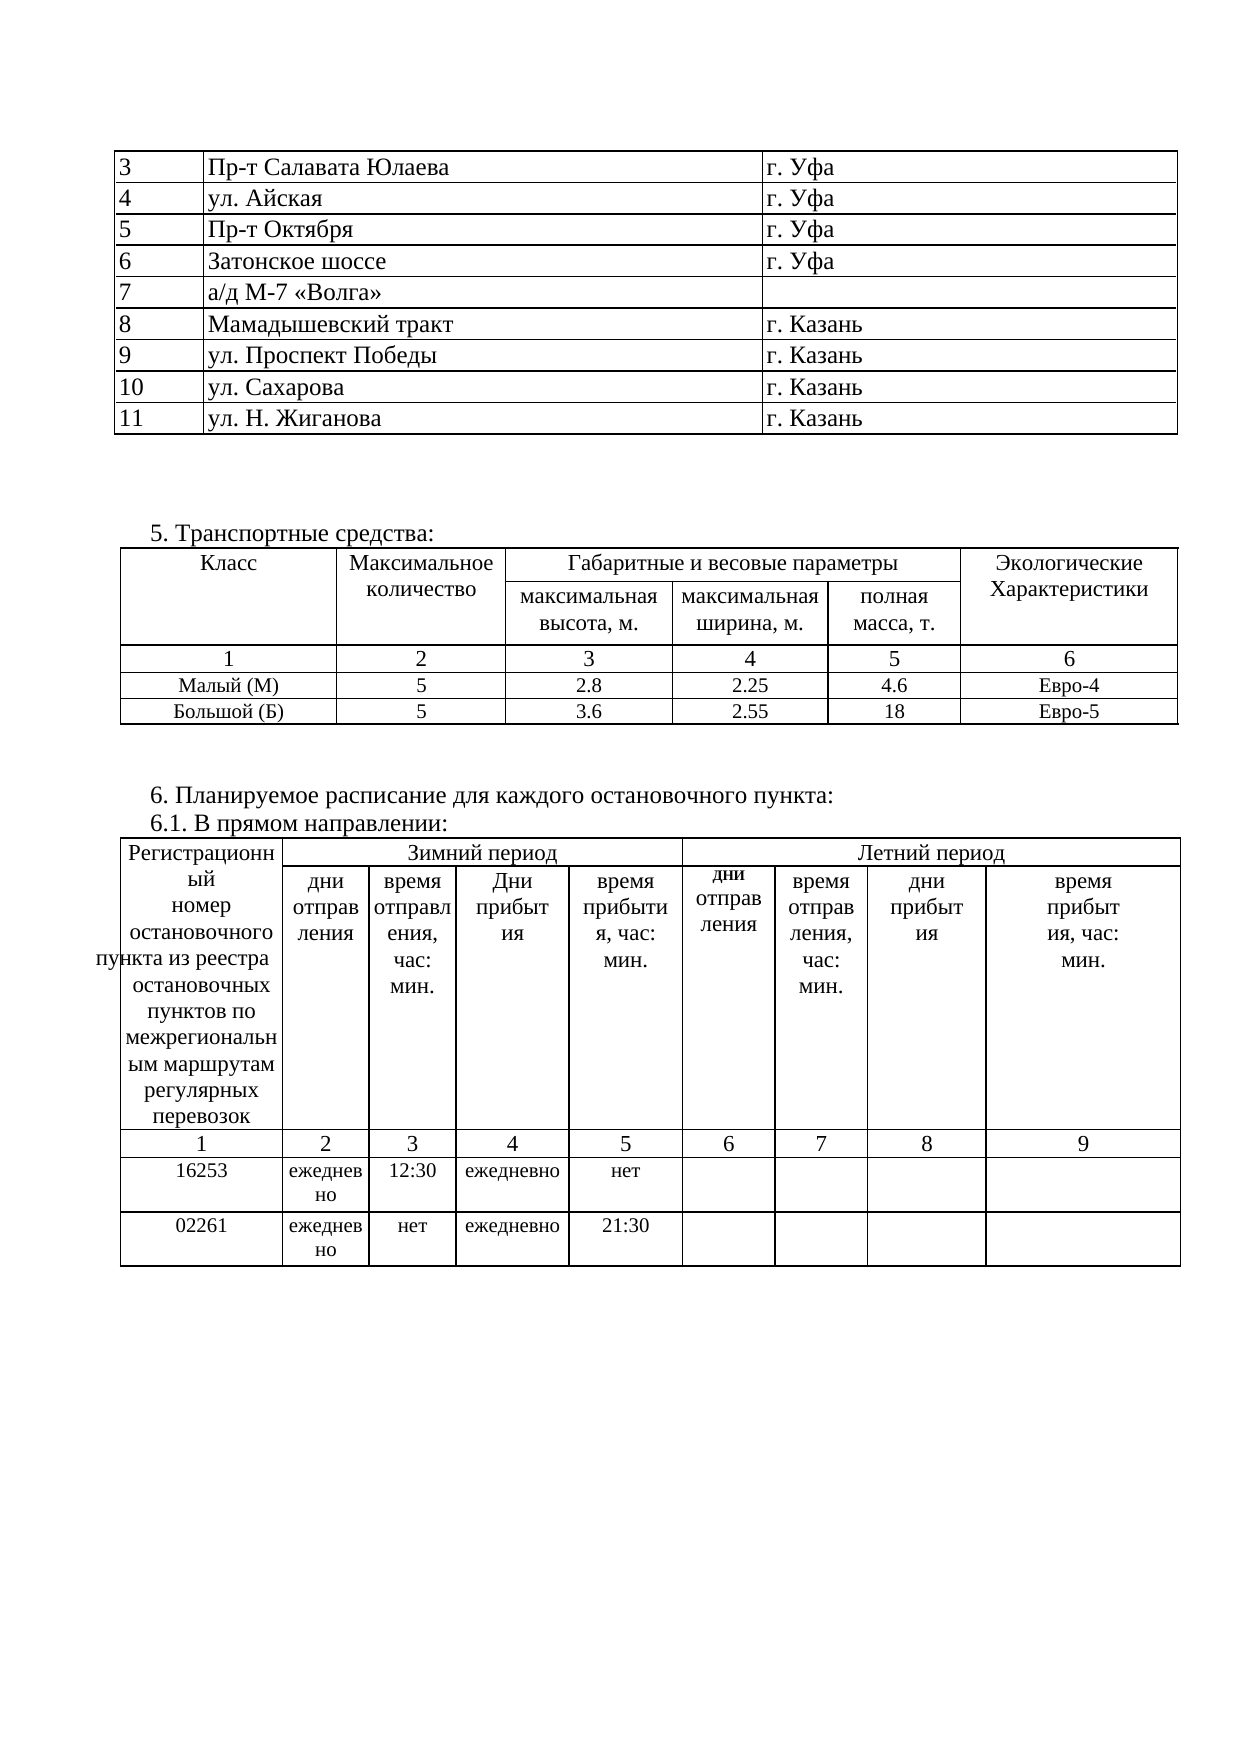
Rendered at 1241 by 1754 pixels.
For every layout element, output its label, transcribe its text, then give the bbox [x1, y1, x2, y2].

table_cell 11 [115, 403, 203, 433]
table_cell 6 [961, 646, 1177, 672]
table_cell 9 [115, 340, 203, 370]
table_cell Мамадышевский тракт [204, 309, 762, 339]
table_cell максимальная ширина, м. [673, 582, 827, 644]
table_cell 8 [868, 1130, 985, 1157]
table_cell а/д М-7 «Волга» [204, 277, 762, 307]
text 5. Транспортные средства: [150, 518, 1090, 547]
table_cell Евро-5 [961, 699, 1177, 723]
table_cell время отправл ения, час: мин. [370, 867, 455, 1129]
table_cell Пр-т Октября [204, 215, 762, 244]
table_cell максимальная высота, м. [506, 582, 672, 644]
table_cell 2.25 [673, 673, 827, 697]
table_cell 1 [121, 646, 336, 672]
table_header Экологические Характеристики [961, 549, 1177, 644]
table_cell Евро-4 [961, 673, 1177, 697]
table_cell 02261 [121, 1213, 282, 1265]
table_cell ежедневно [283, 1158, 368, 1211]
table_cell ул. Проспект Победы [204, 340, 762, 370]
table_cell 2.55 [673, 699, 827, 723]
table_cell 5 [829, 646, 960, 672]
table_cell [776, 1213, 867, 1265]
table_cell 2 [337, 646, 505, 672]
table_cell ежедневно [457, 1213, 568, 1265]
table_header Максимальное количество [337, 549, 505, 644]
table_cell г. Казань [763, 307, 1177, 339]
table_cell время прибыт ия, час: мин. [987, 867, 1180, 1129]
table_cell 5 [337, 699, 505, 723]
table_cell [683, 1158, 774, 1211]
table_header Регистрационный номер остановочного пункта из реестра остановочных пунктов по межрегиональным маршрутам регулярных перевозок [121, 839, 282, 1129]
table_cell 8 [115, 308, 203, 339]
table_cell 3 [506, 646, 672, 672]
table_cell Малый (М) [121, 673, 336, 697]
table_cell нет [370, 1213, 455, 1265]
table_cell [776, 1158, 867, 1211]
table_header Летний период [683, 839, 1180, 865]
table_cell Пр-т Салавата Юлаева [204, 152, 762, 181]
table_cell ДНИ отправ ления [683, 867, 774, 1129]
table_cell 6 [115, 245, 203, 276]
table_cell 21:30 [570, 1213, 682, 1265]
table_cell 9 [987, 1130, 1180, 1157]
text 6.1. В прямом направлении: [150, 808, 1090, 837]
table_cell [763, 276, 1177, 307]
table_cell дни прибыт ия [868, 867, 985, 1129]
table_header Зимний период [283, 839, 682, 865]
table_cell 4 [457, 1130, 568, 1157]
table_cell Затонское шоссе [204, 246, 762, 276]
table_cell 16253 [121, 1158, 282, 1211]
table_cell г. Уфа [763, 213, 1177, 244]
table_cell дни отправ ления [283, 867, 368, 1129]
table_cell время прибыти я, час: мин. [570, 867, 682, 1129]
table_cell г. Казань [763, 339, 1177, 370]
table_cell 7 [776, 1130, 867, 1157]
table_cell 4 [673, 646, 827, 672]
table_cell Дни прибыт ия [457, 867, 568, 1129]
table_cell г. Казань [763, 402, 1177, 433]
table_cell ежедневно [283, 1213, 368, 1265]
table_cell 4.6 [829, 673, 960, 697]
table_cell 3.6 [506, 699, 672, 723]
table_cell полная масса, т. [829, 582, 960, 644]
text 6. Планируемое расписание для каждого остановочного пункта: [150, 780, 1090, 808]
table_cell [683, 1213, 774, 1265]
table_cell время отправ ления, час: мин. [776, 867, 867, 1129]
table_cell г. Казань [763, 370, 1177, 402]
table_cell [868, 1213, 985, 1265]
table_cell 5 [570, 1130, 682, 1157]
table_cell [987, 1213, 1180, 1265]
table_cell ул. Айская [204, 183, 762, 213]
table_cell 7 [115, 277, 203, 307]
table_cell Большой (Б) [121, 699, 336, 723]
table_cell 10 [115, 371, 203, 402]
table_header Класс [121, 549, 336, 644]
table_cell ул. Сахарова [204, 372, 762, 402]
table_cell 5 [115, 214, 203, 244]
table_cell ул. Н. Жиганова [204, 403, 762, 433]
table_cell нет [570, 1158, 682, 1211]
table_cell 12:30 [370, 1158, 455, 1211]
table_cell 4 [115, 183, 203, 213]
table_cell 18 [829, 699, 960, 723]
table_cell 2 [283, 1130, 368, 1157]
table_cell [868, 1158, 985, 1211]
table_cell 2.8 [506, 673, 672, 697]
table_cell 6 [683, 1130, 774, 1157]
table_cell 3 [115, 152, 203, 181]
table_cell г. Уфа [763, 181, 1177, 213]
table_cell 5 [337, 673, 505, 697]
table_cell г. Уфа [763, 152, 1177, 181]
table_cell 3 [370, 1130, 455, 1157]
table_cell ежедневно [457, 1158, 568, 1211]
table_cell [987, 1158, 1180, 1211]
table_header Габаритные и весовые параметры [506, 549, 960, 581]
table_cell г. Уфа [763, 244, 1177, 276]
table_cell 1 [121, 1130, 282, 1157]
